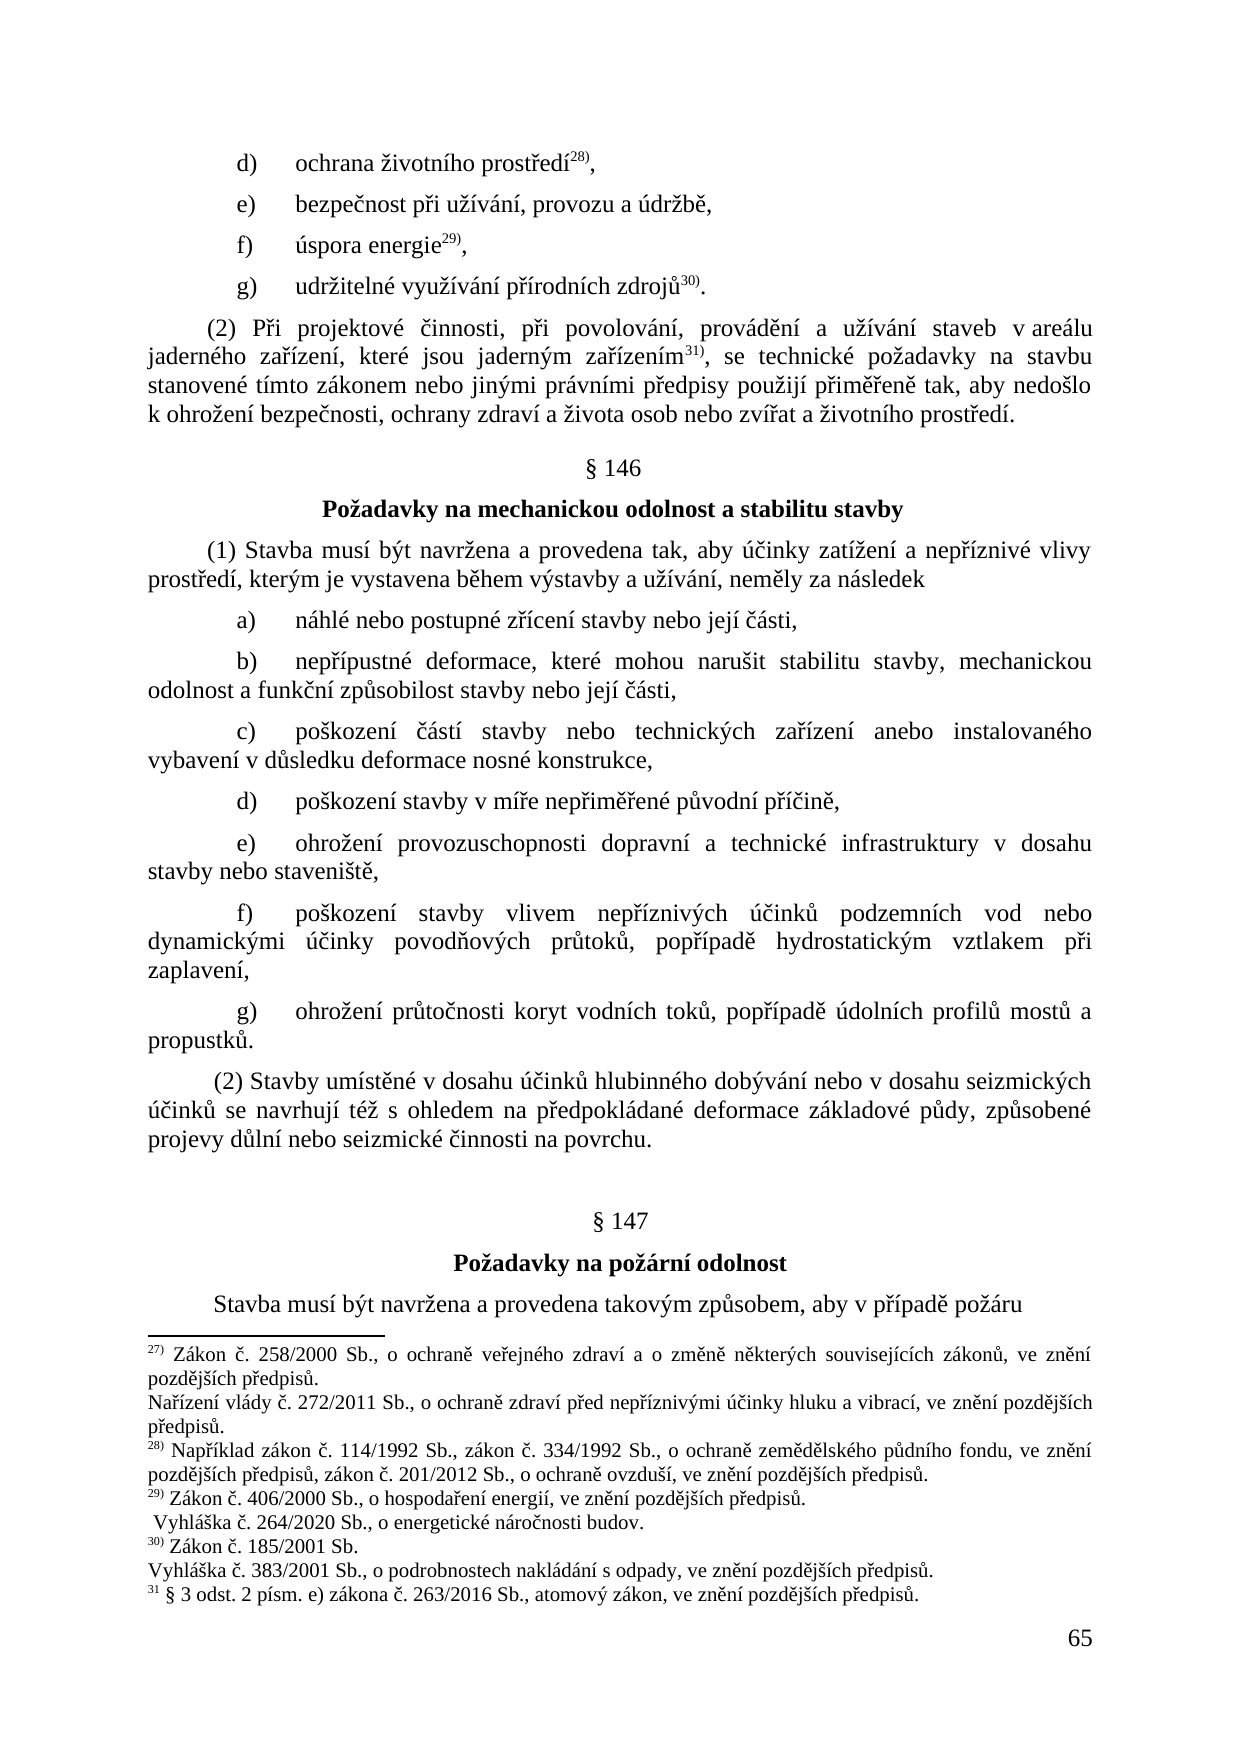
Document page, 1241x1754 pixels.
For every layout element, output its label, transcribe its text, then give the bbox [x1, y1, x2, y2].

text a) náhlé nebo postupné zřícení stavby nebo její části, [148, 605, 1093, 634]
text e) ohrožení provozuschopnosti dopravní a technické infrastruktury v dosahu stavby nebo staveniště, [148, 828, 1093, 885]
text g) udržitelné využívání přírodních zdrojů). [148, 271, 1093, 300]
text Stavba musí být navržena a provedena takovým způsobem, aby v případě požáru [148, 1289, 1093, 1318]
text d) ochrana životního prostředí), [148, 148, 1093, 176]
text b) nepřípustné deformace, které mohou narušit stabilitu stavby, mechanickou odolnost a funkční způsobilost stavby nebo její části, [148, 646, 1093, 704]
text Požadavky na požární odolnost [148, 1248, 1093, 1276]
text (2) Při projektové činnosti, při povolování, provádění a užívání staveb v areálu jaderného zařízení, které jsou jaderným zařízením), se technické požadavky na stavbu stanovené tímto zákonem nebo jinými právními předpisy použijí přiměřeně tak, aby nedošlo k ohrožení bezpečnosti, ochrany zdraví a života osob nebo zvířat a životního prostředí. [148, 313, 1093, 428]
text d) poškození stavby v míře nepřiměřené původní příčině, [148, 786, 1093, 815]
text § 147 [148, 1206, 1093, 1235]
text § 146 [133, 453, 1093, 481]
text e) bezpečnost při užívání, provozu a údržbě, [148, 189, 1093, 218]
text f) poškození stavby vlivem nepříznivých účinků podzemních vod nebo dynamickými účinky povodňových průtoků, popřípadě hydrostatickým vztlakem při zaplavení, [148, 898, 1093, 984]
text (2) Stavby umístěné v dosahu účinků hlubinného dobývání nebo v dosahu seizmických účinků se navrhují též s ohledem na předpokládané deformace základové půdy, způsobené projevy důlní nebo seizmické činnosti na povrchu. [148, 1066, 1093, 1153]
text c) poškození částí stavby nebo technických zařízení anebo instalovaného vybavení v důsledku deformace nosné konstrukce, [148, 716, 1093, 774]
text f) úspora energie), [148, 230, 1093, 259]
text g) ohrožení průtočnosti koryt vodních toků, popřípadě údolních profilů mostů a propustků. [148, 996, 1093, 1054]
text Požadavky na mechanickou odolnost a stabilitu stavby [133, 494, 1093, 523]
text (1) Stavba musí být navržena a provedena tak, aby účinky zatížení a nepříznivé vlivy prostředí, kterým je vystavena během výstavby a užívání, neměly za následek [148, 535, 1093, 593]
